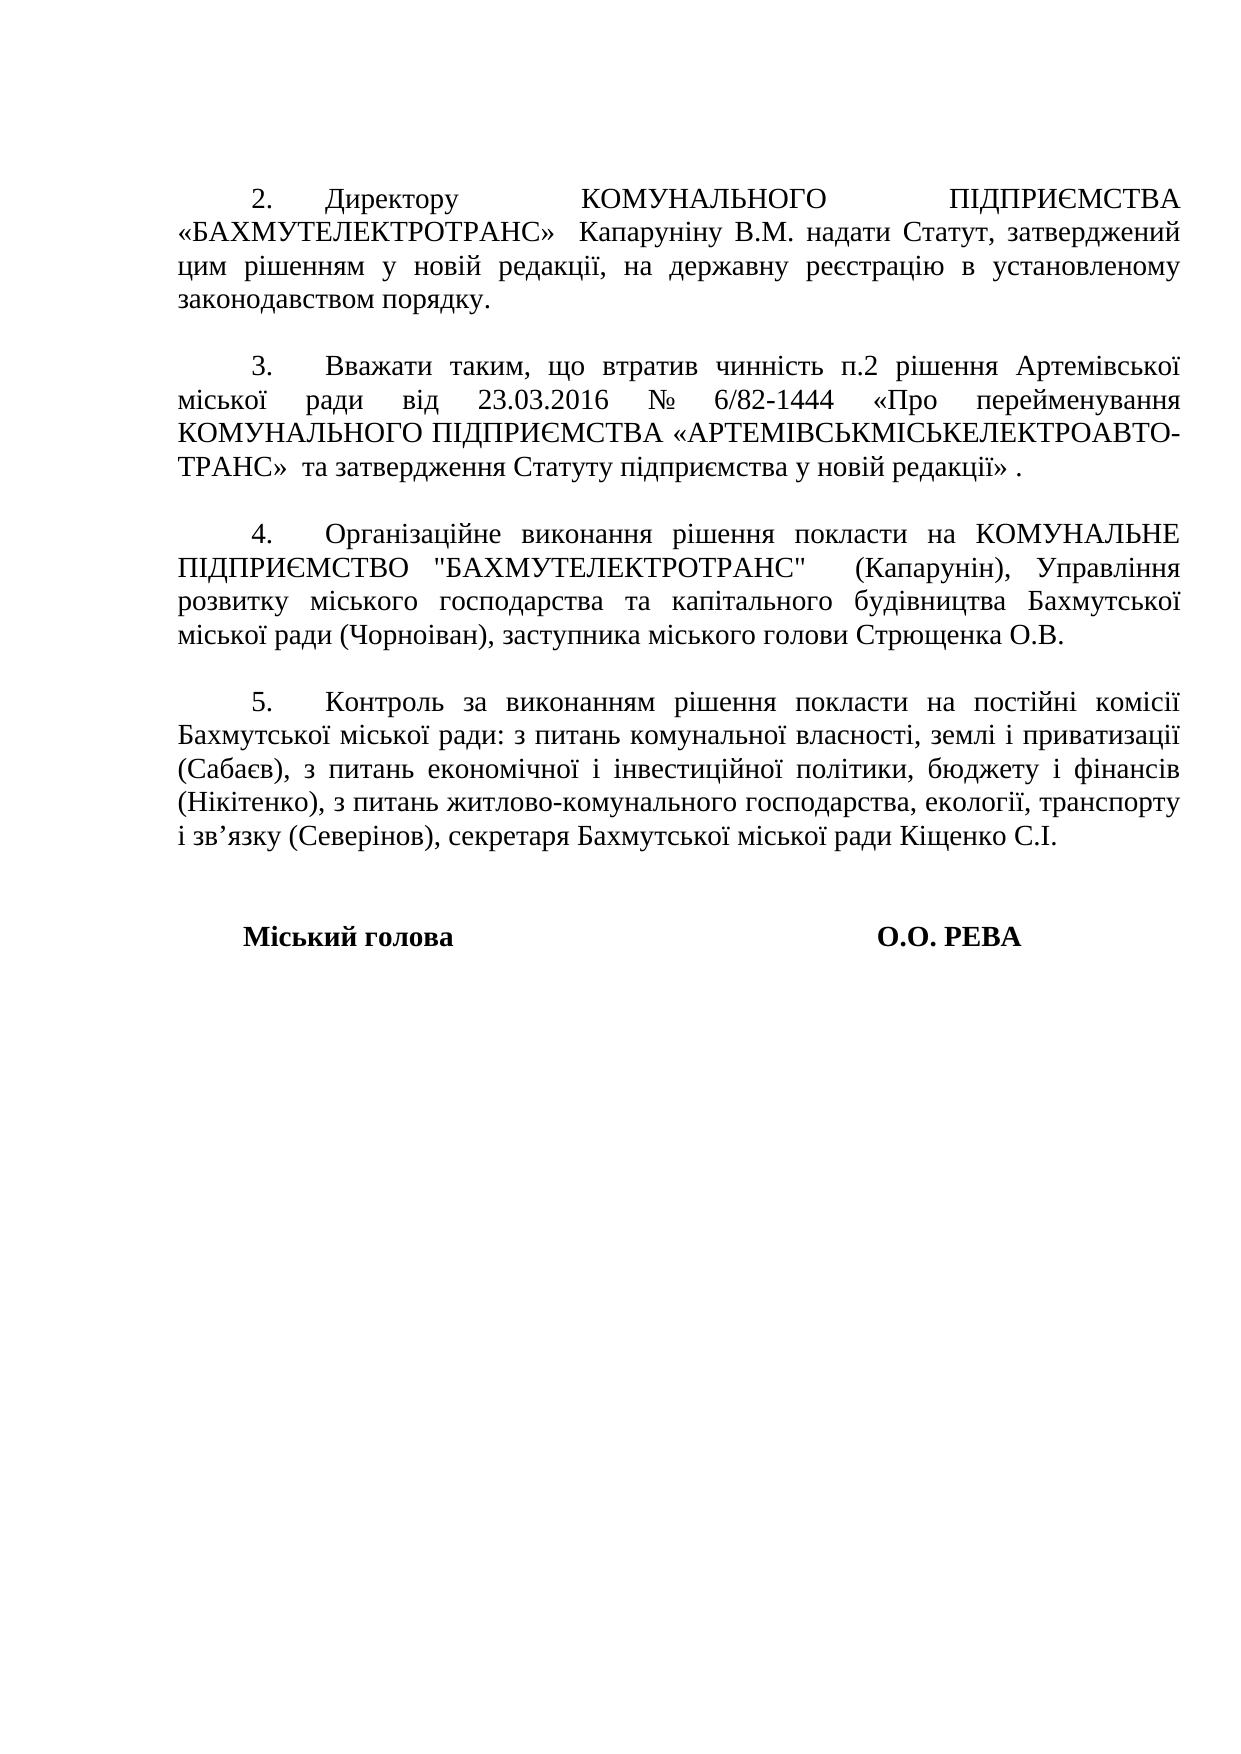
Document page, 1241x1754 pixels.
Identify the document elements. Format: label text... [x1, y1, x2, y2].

list Вважати таким, що втратив чинність п.2 рішення Артемівської міської ради від 23.03.2016 № 6/82-1444 «Про перейменування КОМУНАЛЬНОГО ПІДПРИЄМСТВА «АРТЕМІВСЬКМІСЬКЕЛЕКТРОАВТО- ТРАНС» та затвердження Статуту підприємства у новій редакції» . [177, 348, 1181, 483]
list Контроль за виконанням рішення покласти на постійні комісії Бахмутської міської ради: з питань комунальної власності, землі і приватизації (Сабаєв), з питань економічної і інвестиційної політики, бюджету і фінансів (Нікітенко), з питань житлово-комунального господарства, екології, транспорту і зв’язку (Северінов), секретаря Бахмутської міської ради Кіщенко С.І. [177, 684, 1181, 852]
text Міський голова О.О. РЕВА [177, 919, 1181, 952]
list Організаційне виконання рішення покласти на КОМУНАЛЬНЕ ПІДПРИЄМСТВО "БАХМУТЕЛЕКТРОТРАНС" (Капарунін), Управління розвитку міського господарства та капітального будівництва Бахмутської міської ради (Чорноіван), заступника міського голови Стрющенка О.В. [177, 516, 1181, 650]
list Директору КОМУНАЛЬНОГО ПІДПРИЄМСТВА «БАХМУТЕЛЕКТРОТРАНС» Капаруніну В.М. надати Статут, затверджений цим рішенням у новій редакції, на державну реєстрацію в установленому законодавством порядку. [177, 181, 1181, 315]
